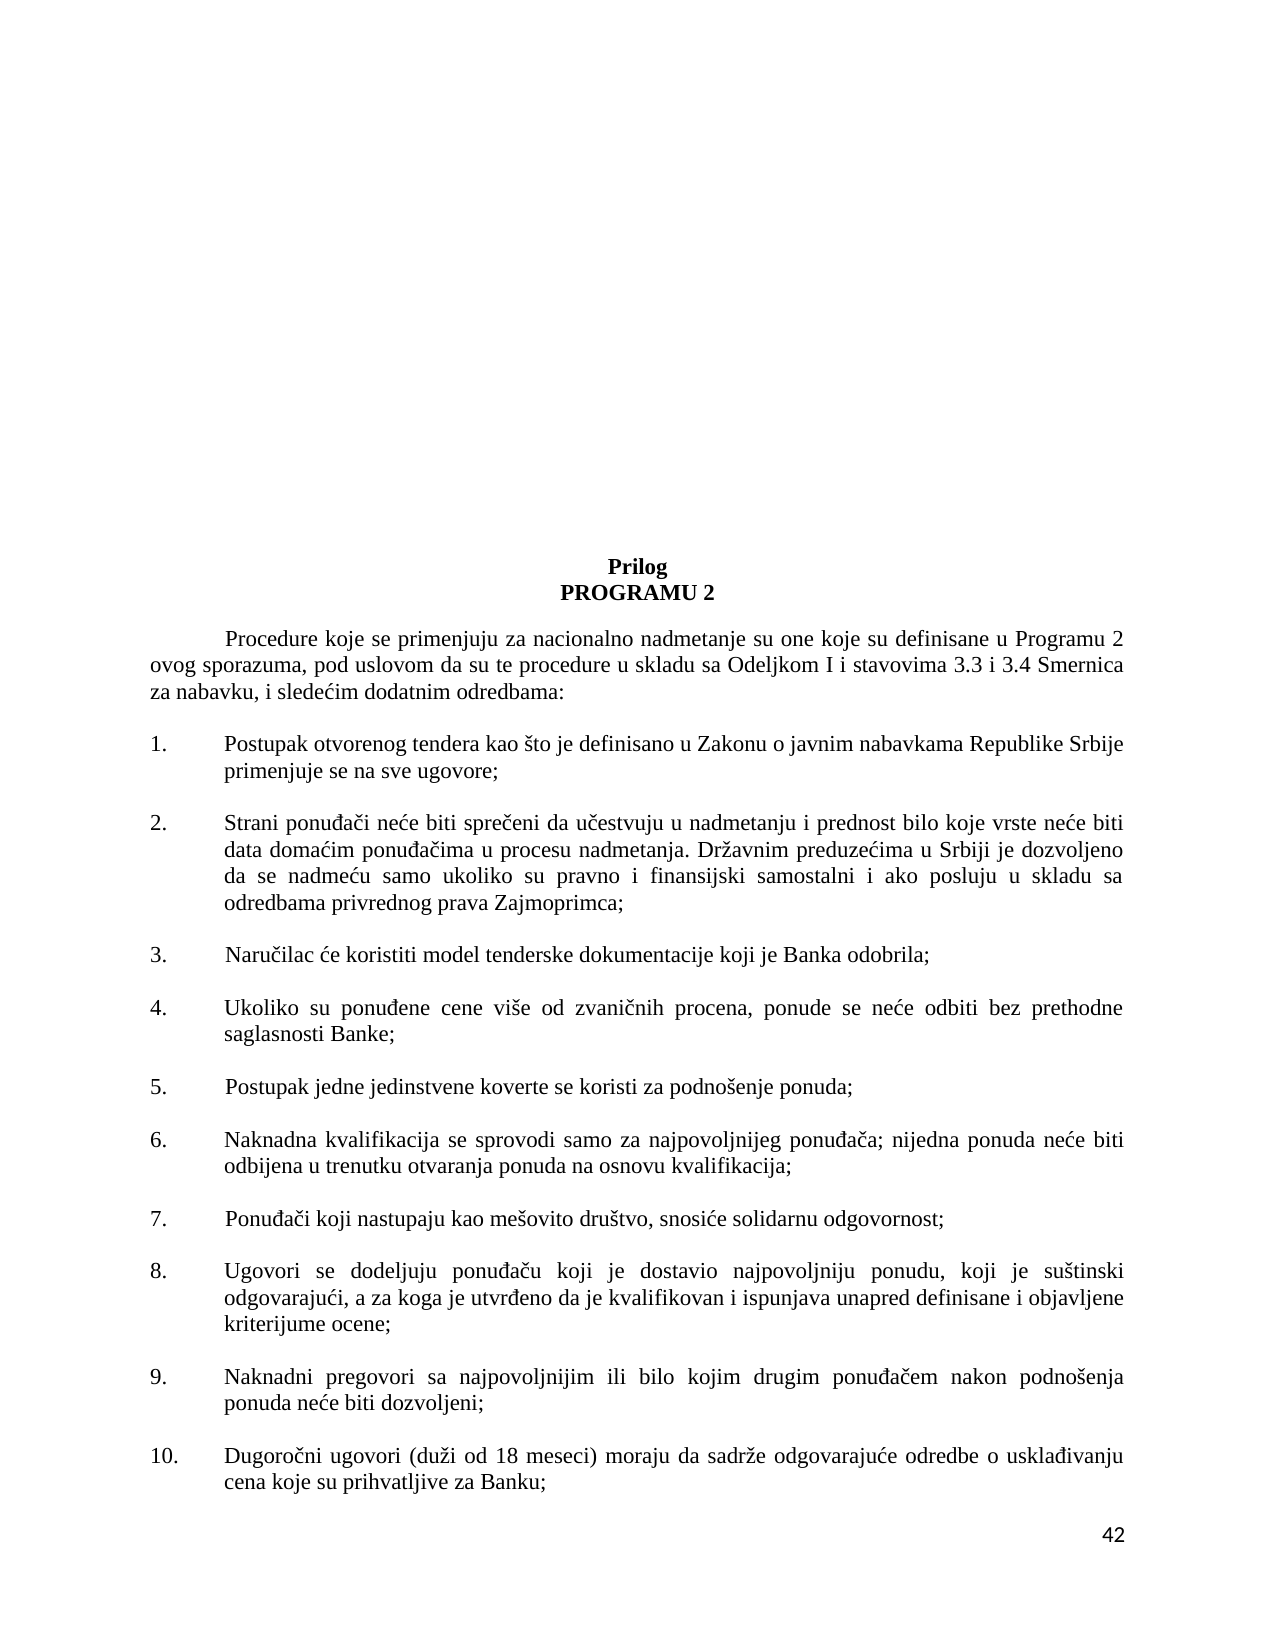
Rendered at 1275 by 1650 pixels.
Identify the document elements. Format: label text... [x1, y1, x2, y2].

text 1. Postupak otvorenog tendera kao što je definisano u Zakonu o javnim nabavkama Republike Srbije primenjuje se na sve ugovore; [150, 730, 1125, 783]
text 6. Naknadna kvalifikacija se sprovodi samo za najpovoljnijeg ponuđača; nijedna ponuda neće biti odbijena u trenutku otvaranja ponuda na osnovu kvalifikacija; [150, 1126, 1125, 1178]
text 4. Ukoliko su ponuđene cene više od zvaničnih procena, ponude se neće odbiti bez prethodne saglasnosti Banke; [150, 994, 1125, 1047]
text 5. Postupak jedne jedinstvene koverte se koristi za podnošenje ponuda; [150, 1073, 1125, 1099]
text Prilog [150, 553, 1125, 579]
text 8. Ugovori se dodeljuju ponuđaču koji je dostavio najpovoljniju ponudu, koji je suštinski odgovarajući, a za koga je utvrđeno da je kvalifikovan i ispunjava unapred definisane i objavljene kriterijume ocene; [150, 1257, 1125, 1337]
text 10. Dugoročni ugovori (duži od 18 meseci) moraju da sadrže odgovarajuće odredbe o usklađivanju cena koje su prihvatljive za Banku; [150, 1442, 1125, 1495]
text 9. Naknadni pregovori sa najpovoljnijim ili bilo kojim drugim ponuđačem nakon podnošenja ponuda neće biti dozvoljeni; [150, 1363, 1125, 1416]
text 3. Naručilac će koristiti model tenderske dokumentacije koji je Banka odobrila; [150, 941, 1125, 968]
text PROGRAMU 2 [150, 579, 1125, 606]
text Procedure koje se primenjuju za nacionalno nadmetanje su one koje su definisane u Programu 2 ovog sporazuma, pod uslovom da su te procedure u skladu sa Odeljkom I i stavovima 3.3 i 3.4 Smernica za nabavku, i sledećim dodatnim odredbama: [150, 625, 1125, 704]
text 7. Ponuđači koji nastupaju kao mešovito društvo, snosiće solidarnu odgovornost; [150, 1205, 1125, 1231]
text 2. Strani ponuđači neće biti sprečeni da učestvuju u nadmetanju i prednost bilo koje vrste neće biti data domaćim ponuđačima u procesu nadmetanja. Državnim preduzećima u Srbiji je dozvoljeno da se nadmeću samo ukoliko su pravno i finansijski samostalni i ako posluju u skladu sa odredbama privrednog prava Zajmoprimca; [150, 809, 1125, 915]
